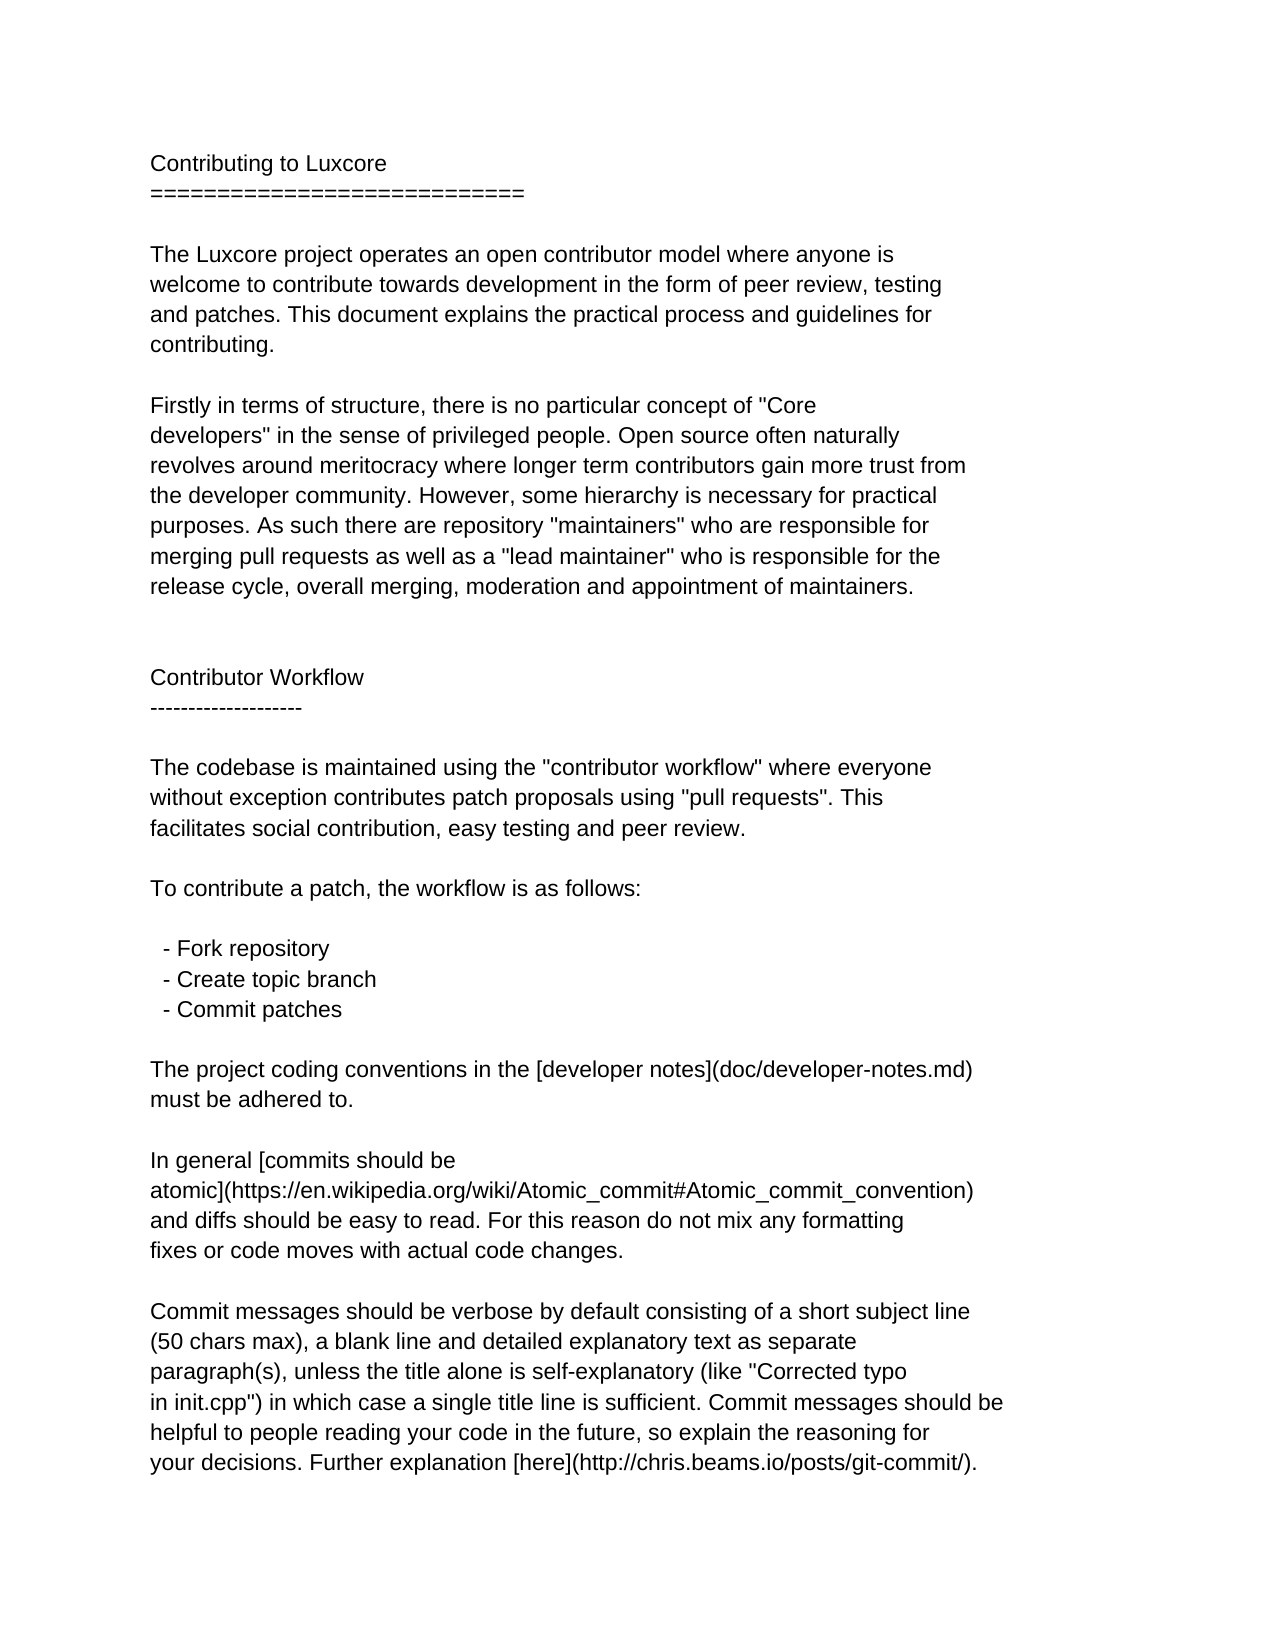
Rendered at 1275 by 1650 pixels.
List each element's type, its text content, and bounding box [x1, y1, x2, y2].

text To contribute a patch, the workflow is as follows: [150, 875, 1125, 901]
text developers" in the sense of privileged people. Open source often naturally [150, 422, 1125, 448]
text (50 chars max), a blank line and detailed explanatory text as separate [150, 1328, 1125, 1354]
text The codebase is maintained using the "contributor workflow" where everyone [150, 754, 1125, 781]
text helpful to people reading your code in the future, so explain the reasoning for [150, 1419, 1125, 1445]
text without exception contributes patch proposals using "pull requests". This [150, 784, 1125, 811]
text must be adhered to. [150, 1086, 1125, 1113]
text fixes or code moves with actual code changes. [150, 1237, 1125, 1264]
text merging pull requests as well as a "lead maintainer" who is responsible for the [150, 543, 1125, 569]
text and patches. This document explains the practical process and guidelines for [150, 301, 1125, 327]
text In general [commits should be atomic](https://en.wikipedia.org/wiki/Atomic_commit#Atomic_commit_convention) [150, 1147, 1125, 1203]
text The Luxcore project operates an open contributor model where anyone is [150, 241, 1125, 267]
text welcome to contribute towards development in the form of peer review, testing [150, 271, 1125, 297]
text and diffs should be easy to read. For this reason do not mix any formatting [150, 1207, 1125, 1234]
text - Create topic branch [150, 966, 1125, 992]
text facilitates social contribution, easy testing and peer review. [150, 814, 1125, 841]
text - Commit patches [150, 996, 1125, 1022]
text in init.cpp") in which case a single title line is sufficient. Commit messages should be [150, 1388, 1125, 1415]
text your decisions. Further explanation [here](http://chris.beams.io/posts/git-commit/). [150, 1449, 1125, 1475]
text ============================ [150, 180, 1125, 207]
text -------------------- [150, 694, 1125, 720]
text release cycle, overall merging, moderation and appointment of maintainers. [150, 573, 1125, 599]
text the developer community. However, some hierarchy is necessary for practical [150, 482, 1125, 509]
text The project coding conventions in the [developer notes](doc/developer-notes.md) [150, 1056, 1125, 1083]
text Commit messages should be verbose by default consisting of a short subject line [150, 1298, 1125, 1324]
text contributing. [150, 331, 1125, 358]
text Contributor Workflow [150, 663, 1125, 690]
text purposes. As such there are repository "maintainers" who are responsible for [150, 512, 1125, 539]
text revolves around meritocracy where longer term contributors gain more trust from [150, 452, 1125, 478]
text Firstly in terms of structure, there is no particular concept of "Core [150, 392, 1125, 418]
text paragraph(s), unless the title alone is self-explanatory (like "Corrected typo [150, 1358, 1125, 1385]
text - Fork repository [150, 935, 1125, 962]
text Contributing to Luxcore [150, 150, 1125, 176]
